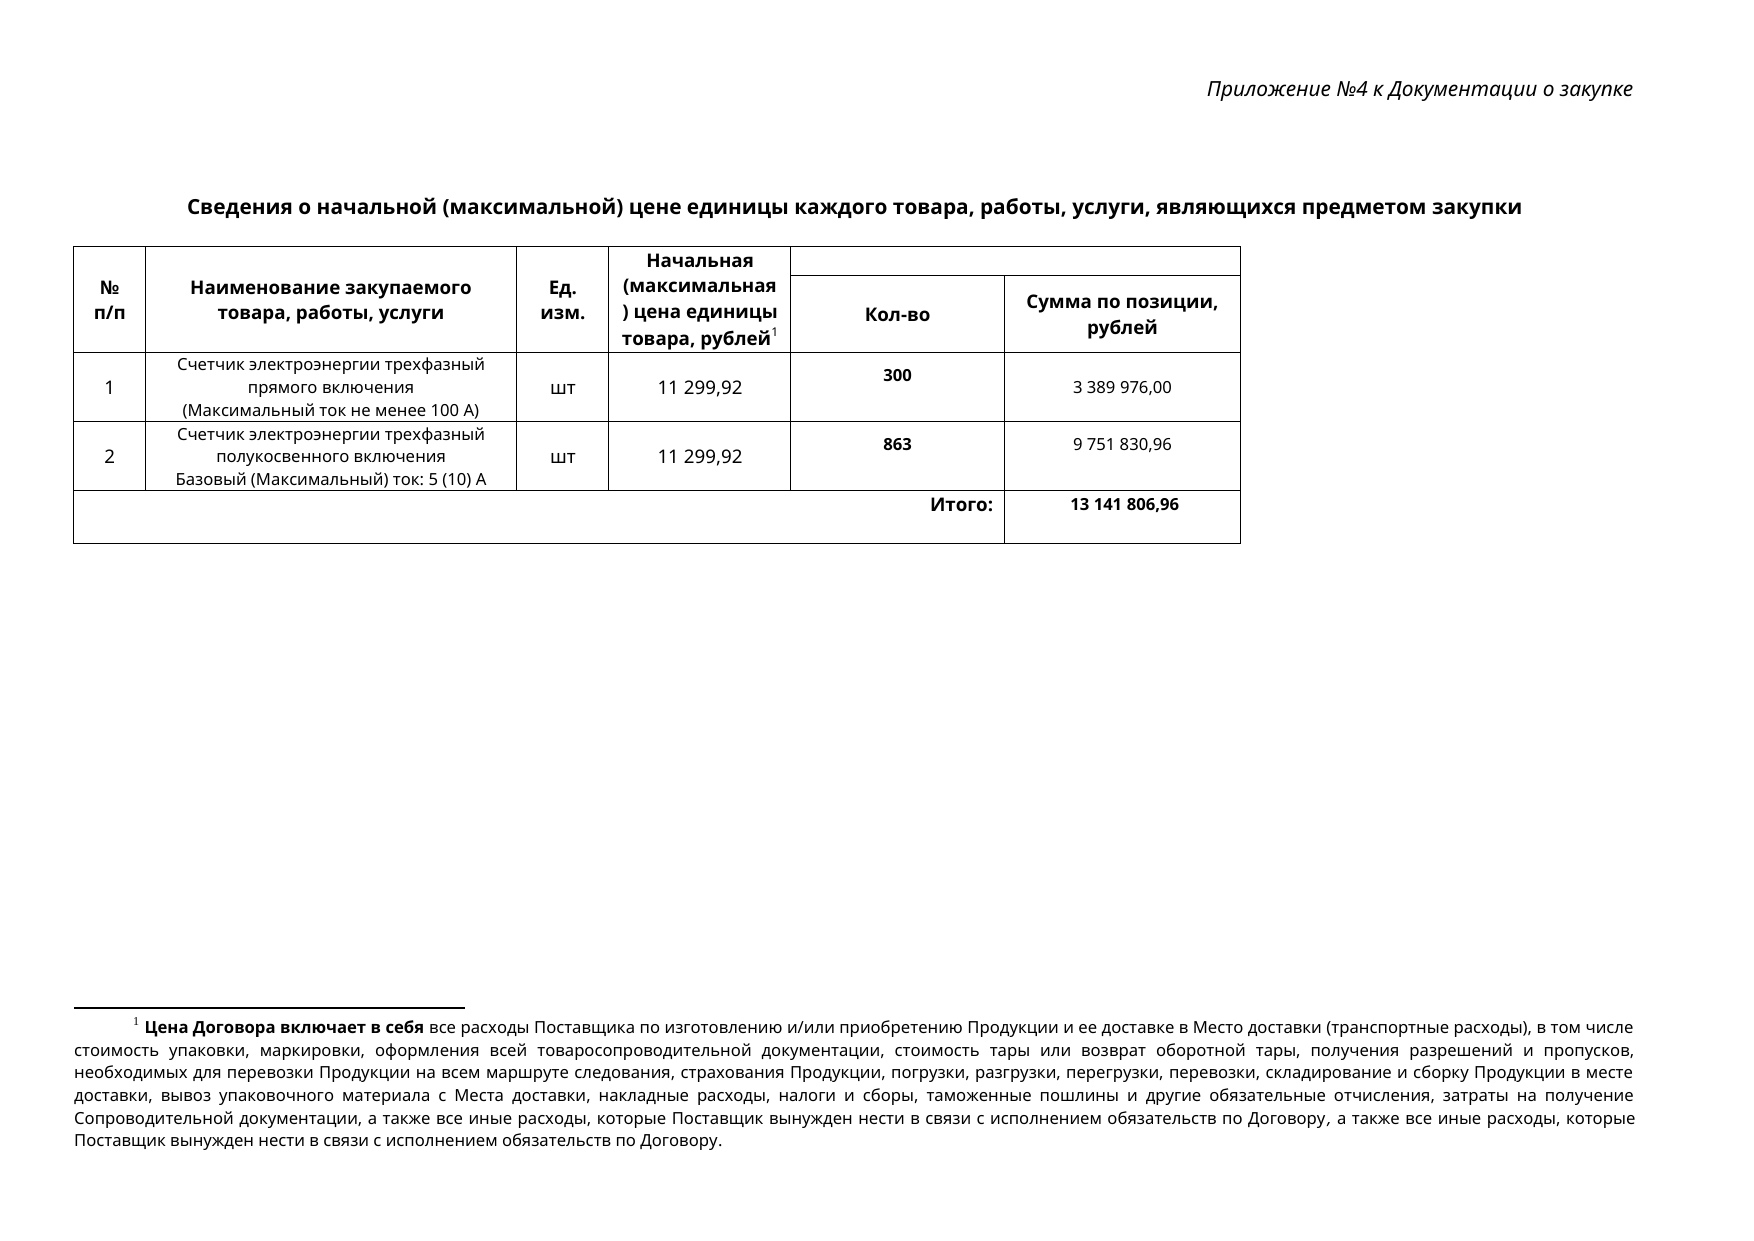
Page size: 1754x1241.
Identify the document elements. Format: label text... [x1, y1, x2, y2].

table_cell шт [517, 353, 608, 421]
table_cell Итого: [74, 491, 1004, 542]
table_cell Счетчик электроэнергии трехфазный полукосвенного включения Базовый (Максимальный) ток: 5 (10) А [146, 422, 516, 490]
table_header Ед. изм. [517, 247, 608, 352]
table_cell шт [517, 422, 608, 490]
table_header Начальная (максимальная) цена единицы товара, рублей [609, 247, 790, 352]
table_cell Счетчик электроэнергии трехфазный прямого включения (Максимальный ток не менее 100 А) [146, 353, 516, 421]
table_cell 1 [74, 353, 145, 421]
table_header № п/п [74, 247, 145, 352]
text Сведения о начальной (максимальной) цене единицы каждого товара, работы, услуги, являющихся предметом закупки [74, 192, 1636, 221]
table_cell 13 141 806,96 [1005, 491, 1240, 542]
list Приложение №4 к Документации о закупке [149, 74, 1636, 102]
table_header Наименование закупаемого товара, работы, услуги [146, 247, 516, 352]
table_cell 300 [791, 353, 1004, 421]
table_cell 11 299,92 [609, 422, 790, 490]
table_cell Сумма по позиции, рублей [1005, 276, 1240, 352]
table_header [791, 247, 1240, 275]
table_cell 9 751 830,96 [1005, 422, 1240, 490]
table_cell 11 299,92 [609, 353, 790, 421]
table_cell 863 [791, 422, 1004, 490]
table_cell Кол-во [791, 276, 1004, 352]
table_cell 3 389 976,00 [1005, 353, 1240, 421]
table_cell 2 [74, 422, 145, 490]
